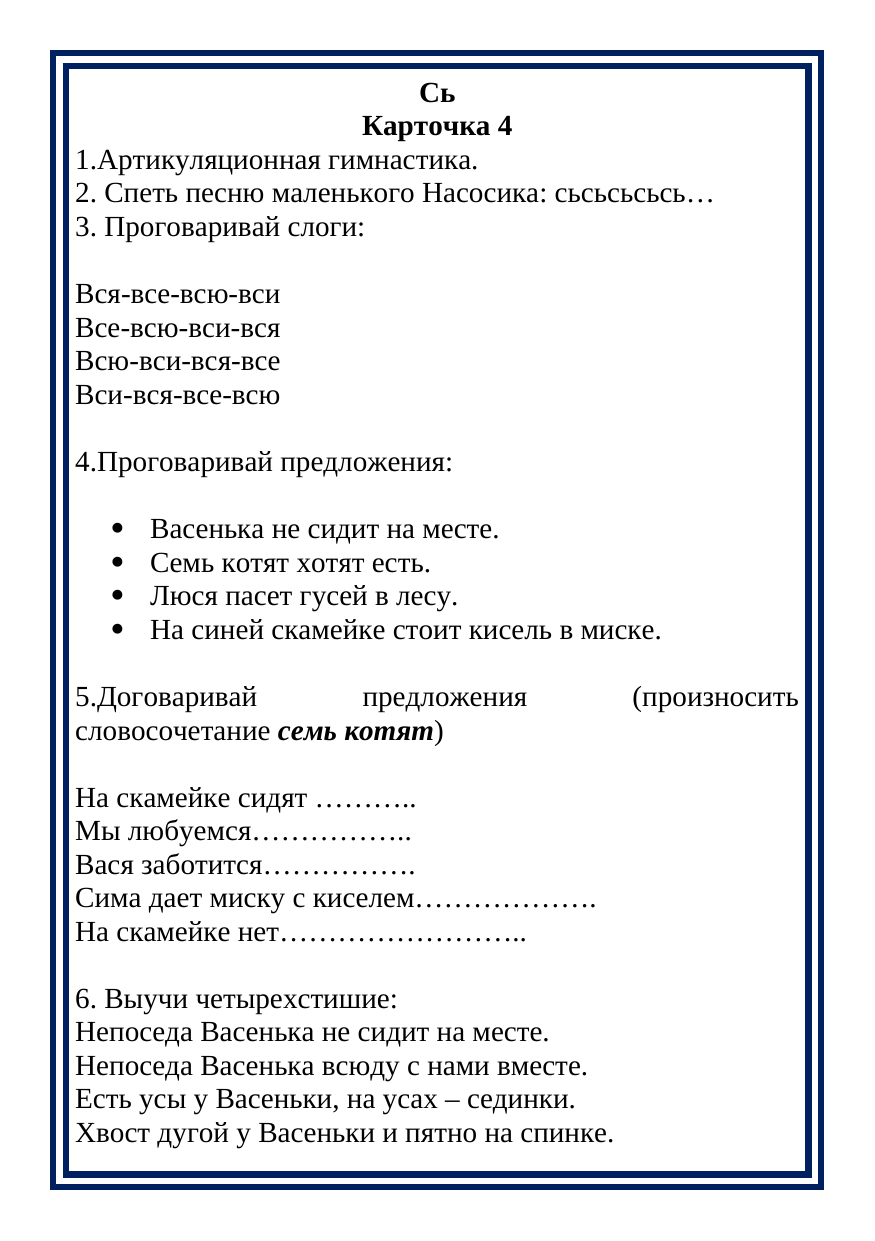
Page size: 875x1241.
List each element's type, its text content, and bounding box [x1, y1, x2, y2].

text Вася заботится……………. [75, 847, 799, 880]
text 3. Проговаривай слоги: [75, 209, 799, 243]
text На скамейке сидят ……….. [75, 780, 799, 813]
text Непоседа Васенька не сидит на месте. [75, 1014, 799, 1048]
list Люся пасет гусей в лесу. [112, 578, 799, 612]
text Карточка 4 [75, 108, 799, 142]
text Сь [75, 75, 799, 108]
text 1.Артикуляционная гимнастика. [75, 142, 799, 176]
list На синей скамейке стоит кисель в миске. [112, 612, 799, 646]
text Всю-вси-вся-все [75, 343, 799, 377]
text 2. Спеть песню маленького Насосика: сьсьсьсьсь… [75, 176, 799, 209]
text Непоседа Васенька всюду с нами вместе. [75, 1048, 799, 1082]
list Семь котят хотят есть. [112, 545, 799, 578]
text 5.Договаривай предложения (произносить словосочетание семь котят) [75, 679, 799, 746]
text На скамейке нет…………………….. [75, 914, 799, 947]
list Васенька не сидит на месте. [112, 511, 799, 545]
text Вси-вся-все-всю [75, 377, 799, 410]
text Есть усы у Васеньки, на усах – сединки. [75, 1082, 799, 1115]
text 4.Проговаривай предложения: [75, 444, 799, 477]
text Все-всю-вси-вся [75, 310, 799, 343]
text Сима дает миску с киселем………………. [75, 880, 799, 914]
text Мы любуемся…………….. [75, 813, 799, 847]
text 6. Выучи четырехстишие: [75, 981, 799, 1014]
text Хвост дугой у Васеньки и пятно на спинке. [75, 1115, 799, 1149]
text Вся-все-всю-вси [75, 276, 799, 310]
